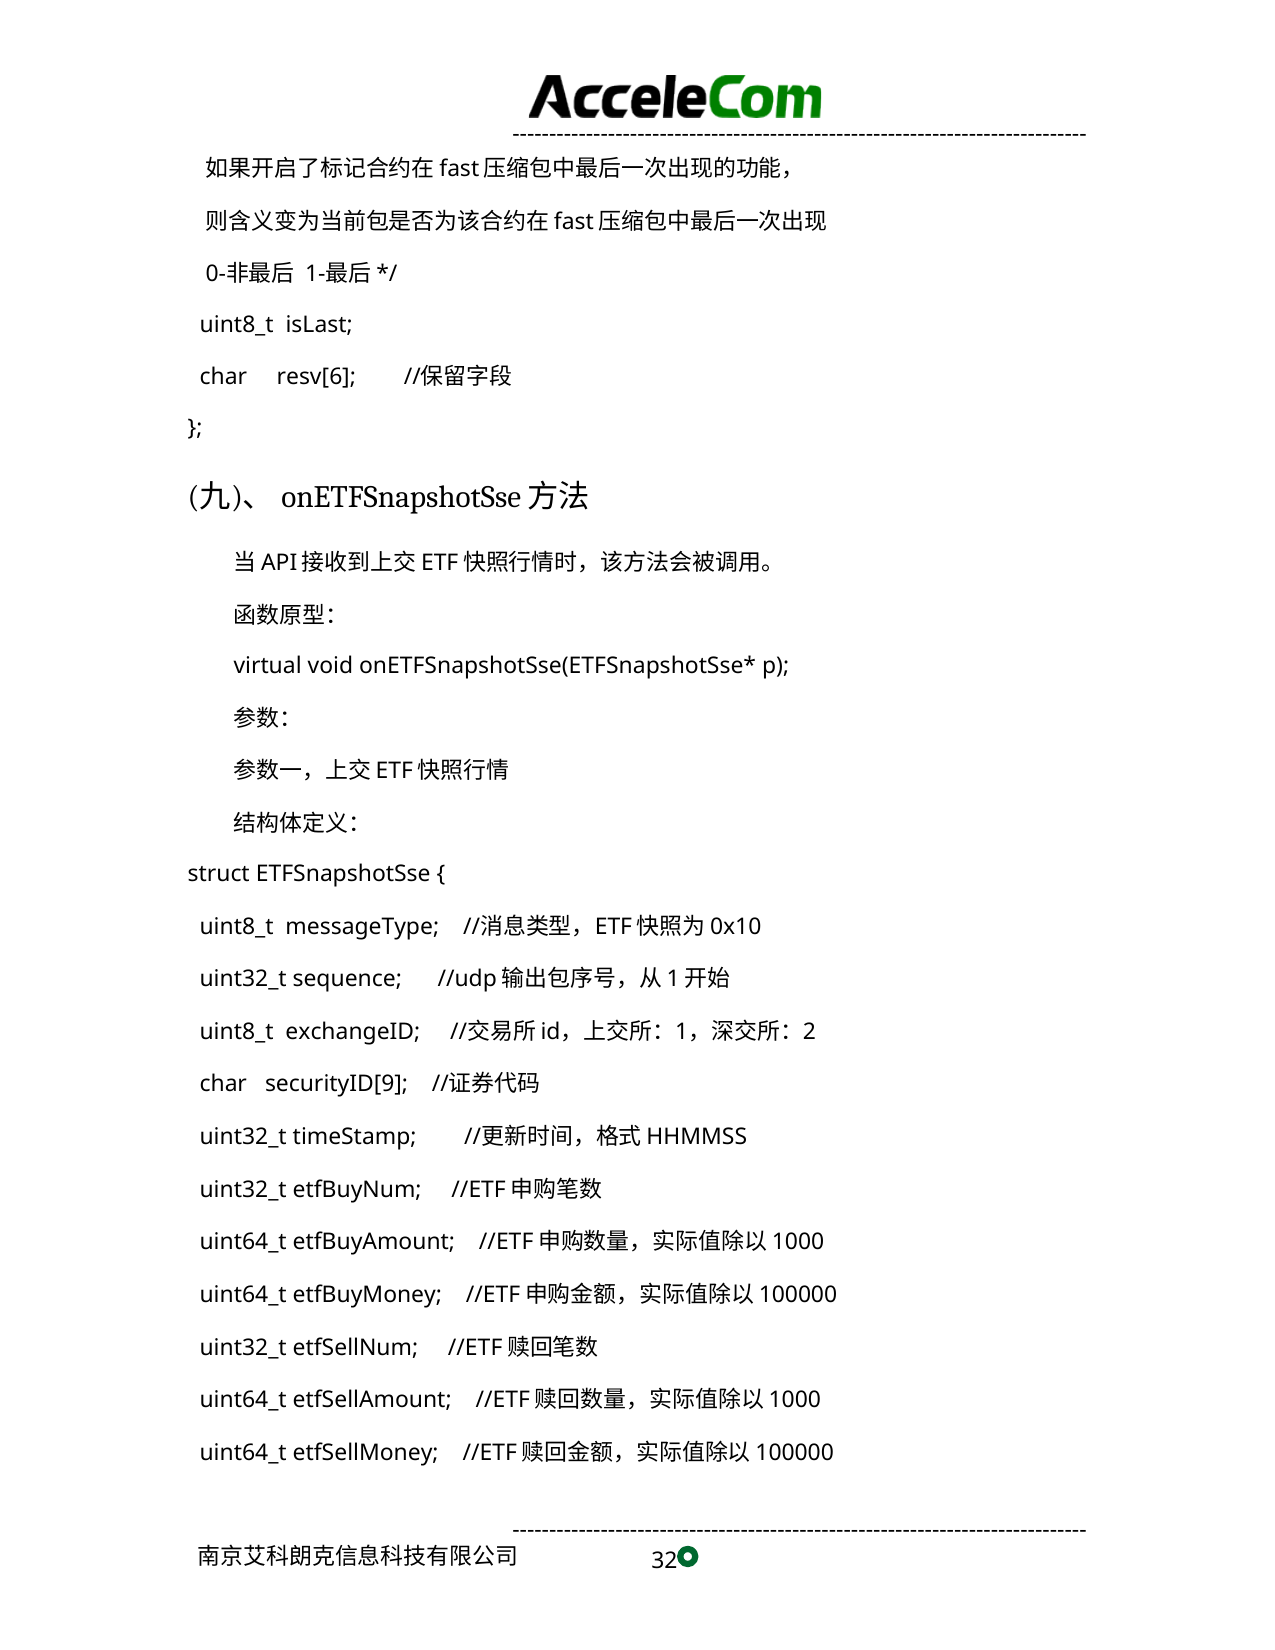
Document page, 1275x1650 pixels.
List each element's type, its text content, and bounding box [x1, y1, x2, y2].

text uint8_t exchangeID; //交易所id，上交所：1，深交所：2 [187, 1013, 1087, 1046]
text uint32_t timeStamp; //更新时间，格式HHMMSS [187, 1118, 1087, 1151]
list onETFSnapshotSse方法 [187, 472, 1087, 517]
text uint64_t etfSellAmount; //ETF赎回数量，实际值除以1000 [187, 1381, 1087, 1414]
text char resv[6]; //保留字段 [187, 358, 1087, 392]
text virtual void onETFSnapshotSse(ETFSnapshotSse* p); [187, 649, 1087, 680]
text 当API接收到上交ETF快照行情时，该方法会被调用。 [187, 544, 1087, 577]
text 则含义变为当前包是否为该合约在fast压缩包中最后一次出现 [187, 203, 1087, 236]
text char securityID[9]; //证券代码 [187, 1065, 1087, 1099]
text uint64_t etfSellMoney; //ETF赎回金额，实际值除以100000 [187, 1433, 1087, 1467]
text 0-非最后 1-最后 */ [187, 255, 1087, 288]
text uint8_t messageType; //消息类型，ETF快照为0x10 [187, 907, 1087, 941]
text uint8_t isLast; [187, 308, 1087, 339]
text 结构体定义： [187, 804, 1087, 838]
text 参数： [187, 699, 1087, 733]
text uint64_t etfBuyMoney; //ETF申购金额，实际值除以100000 [187, 1276, 1087, 1309]
text uint32_t etfBuyNum; //ETF申购笔数 [187, 1171, 1087, 1204]
text 如果开启了标记合约在fast压缩包中最后一次出现的功能， [187, 150, 1087, 183]
picture [528, 75, 822, 118]
text }; [187, 411, 1087, 442]
text uint32_t etfSellNum; //ETF赎回笔数 [187, 1328, 1087, 1362]
text uint32_t sequence; //udp输出包序号，从1开始 [187, 960, 1087, 993]
text struct ETFSnapshotSse { [187, 857, 1087, 888]
text 函数原型： [187, 597, 1087, 630]
text 参数一，上交ETF快照行情 [187, 752, 1087, 785]
text uint64_t etfBuyAmount; //ETF申购数量，实际值除以1000 [187, 1223, 1087, 1256]
